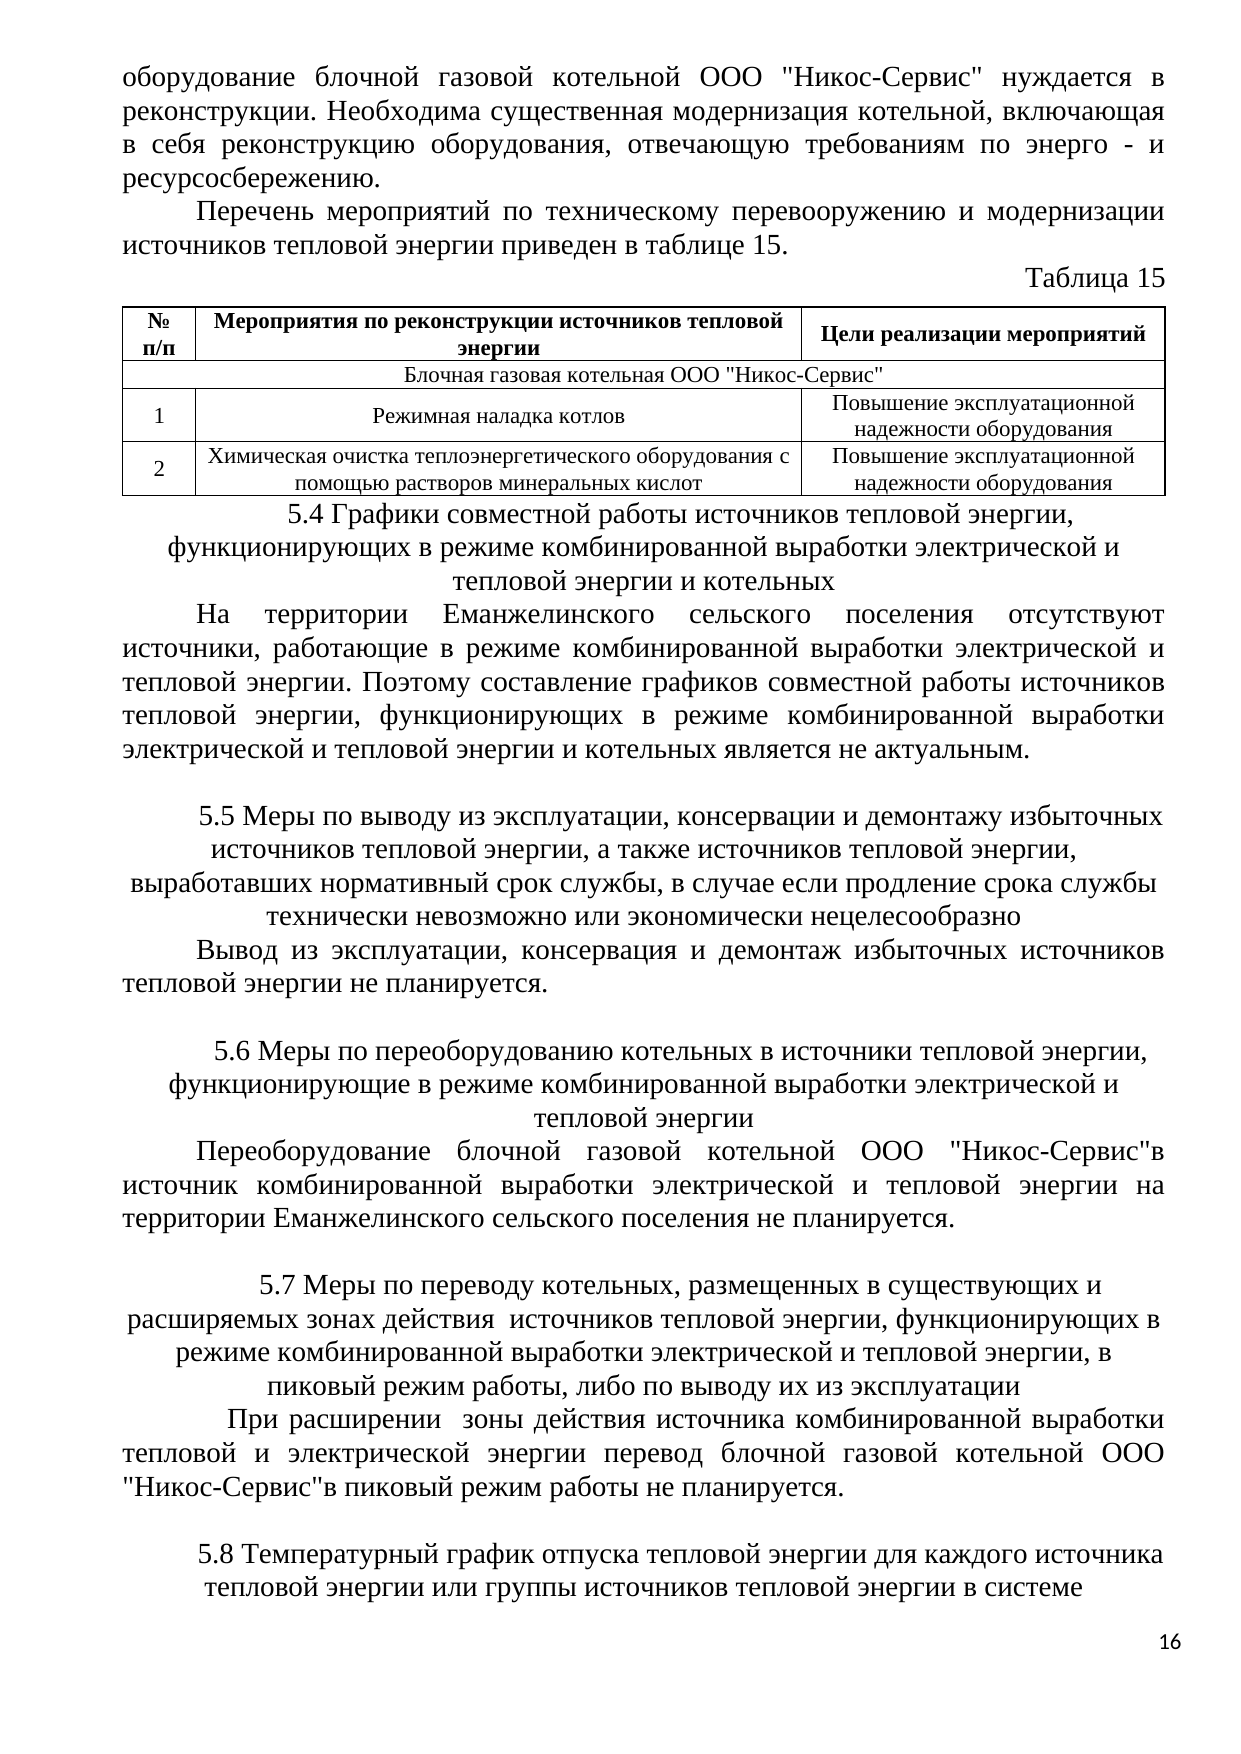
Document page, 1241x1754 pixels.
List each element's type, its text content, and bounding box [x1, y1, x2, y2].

text Переоборудование блочной газовой котельной ООО "Никос-Сервис"в источник комбинированной выработки электрической и тепловой энергии на территории Еманжелинского сельского поселения не планируется. [122, 1133, 1166, 1234]
text Вывод из эксплуатации, консервация и демонтаж избыточных источников тепловой энергии не планируется. [122, 932, 1166, 999]
text 5.7 Меры по переводу котельных, размещенных в существующих и расширяемых зонах действия источников тепловой энергии, функционирующих в режиме комбинированной выработки электрической и тепловой энергии, в пиковый режим работы, либо по выводу их из эксплуатации [122, 1267, 1166, 1402]
table_cell Химическая очистка теплоэнергетического оборудования c помощью растворов минеральных кислот [196, 442, 801, 495]
table_cell 1 [123, 389, 195, 441]
text 5.6 Меры по переоборудованию котельных в источники тепловой энергии, функционирующие в режиме комбинированной выработки электрической и тепловой энергии [122, 1033, 1166, 1133]
text Таблица 15 [122, 260, 1166, 294]
text 5.5 Меры по выводу из эксплуатации, консервации и демонтажу избыточных источников тепловой энергии, а также источников тепловой энергии, выработавших нормативный срок службы, в случае если продление срока службы технически невозможно или экономически нецелесообразно [122, 798, 1166, 932]
table_header № п/п [123, 308, 195, 360]
text 5.4 Графики совместной работы источников тепловой энергии, функционирующих в режиме комбинированной выработки электрической и тепловой энергии и котельных [122, 496, 1166, 597]
table_cell 2 [123, 442, 195, 495]
table_cell Повышение эксплуатационной надежности оборудования [802, 442, 1164, 495]
table_cell Режимная наладка котлов [196, 389, 801, 441]
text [122, 1536, 1166, 1603]
text Перечень мероприятий по техническому перевооружению и модернизации источников тепловой энергии приведен в таблице 15. [122, 193, 1166, 260]
table_cell Блочная газовая котельная ООО "Никос-Сервис" [123, 361, 1164, 387]
table_header Мероприятия по реконструкции источников тепловой энергии [196, 308, 801, 360]
table_header Цели реализации мероприятий [802, 308, 1164, 360]
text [122, 59, 1166, 193]
table_cell Повышение эксплуатационной надежности оборудования [802, 389, 1164, 441]
text На территории Еманжелинского сельского поселения отсутствуют источники, работающие в режиме комбинированной выработки электрической и тепловой энергии. Поэтому составление графиков совместной работы источников тепловой энергии, функционирующих в режиме комбинированной выработки электрической и тепловой энергии и котельных является не актуальным. [122, 597, 1166, 764]
text При расширении зоны действия источника комбинированной выработки тепловой и электрической энергии перевод блочной газовой котельной ООО "Никос-Сервис"в пиковый режим работы не планируется. [122, 1402, 1166, 1502]
